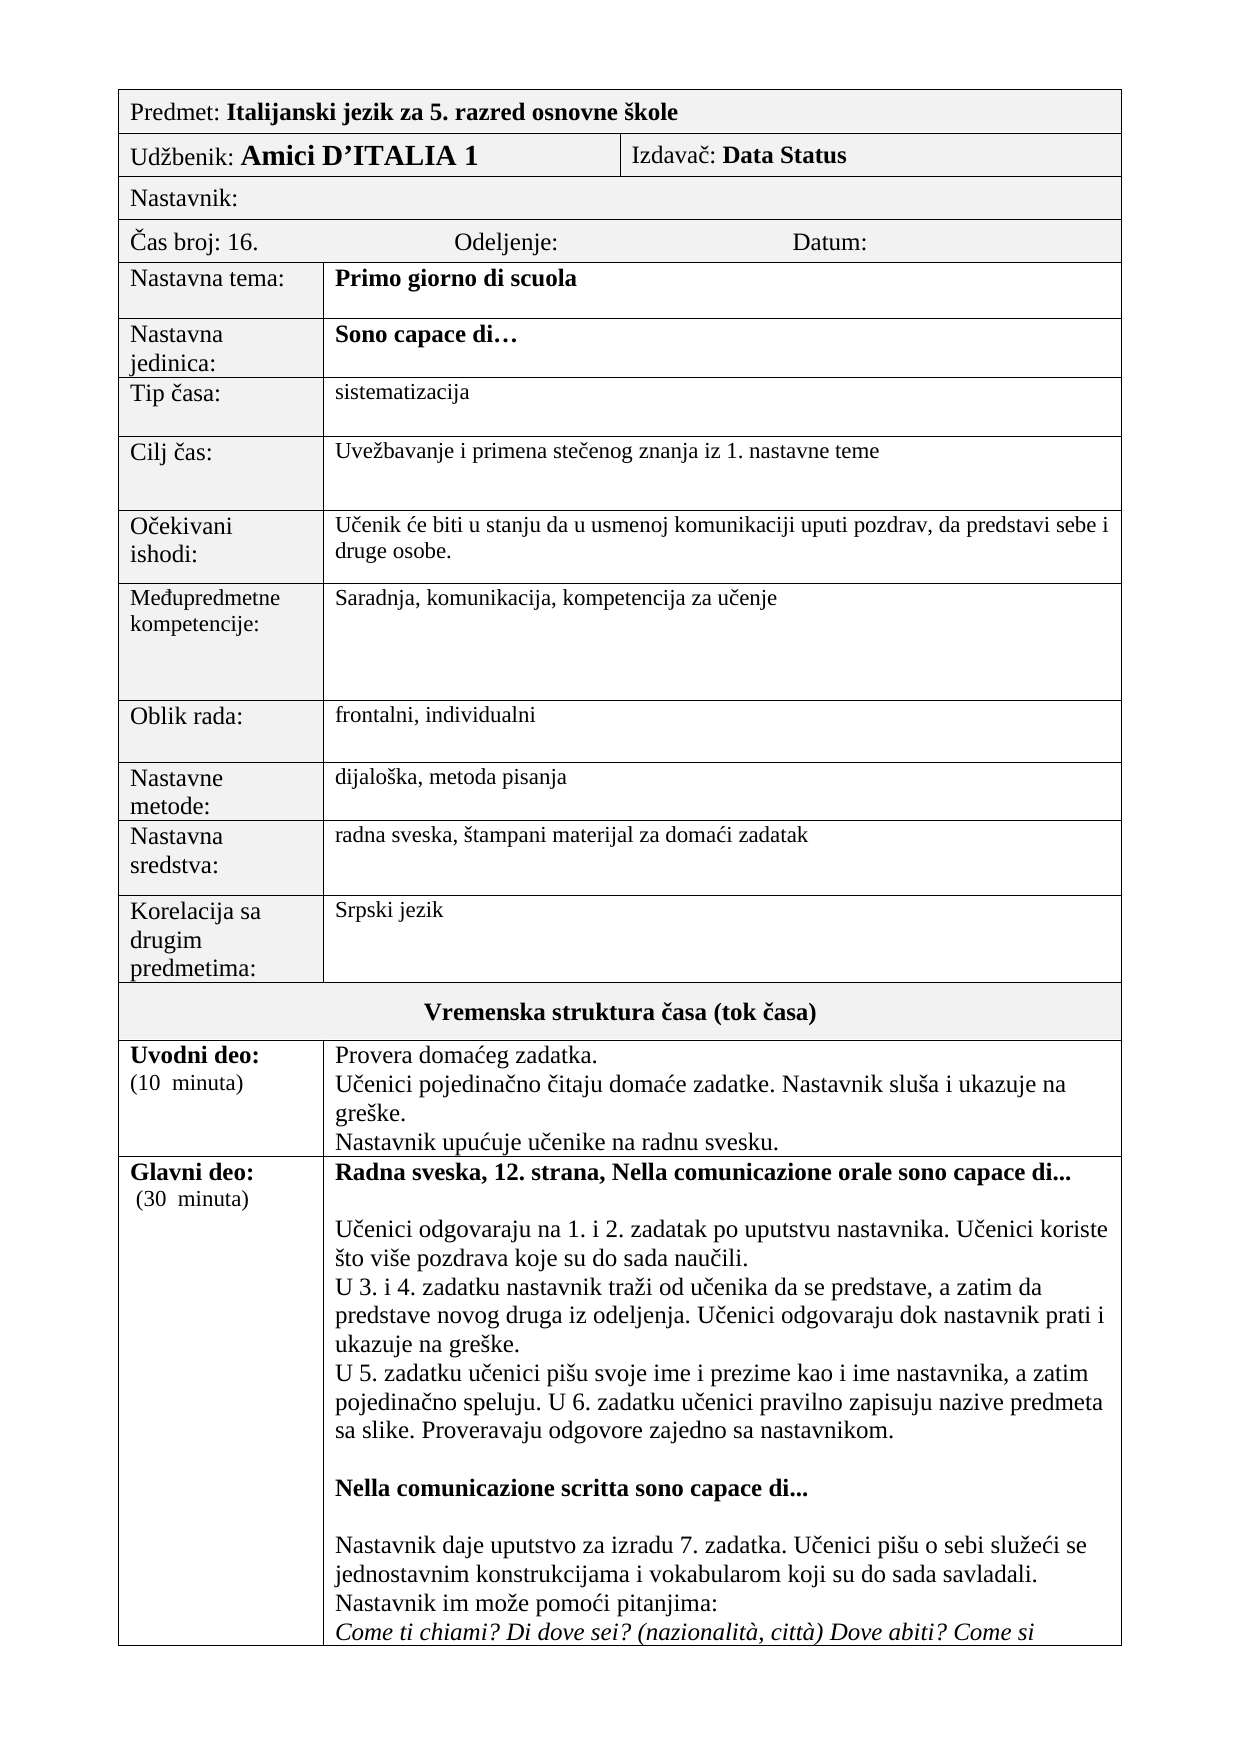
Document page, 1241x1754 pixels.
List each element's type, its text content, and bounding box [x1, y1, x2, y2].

table_cell Cilj čas: [119, 437, 323, 510]
table_cell Oblik rada: [119, 701, 323, 762]
table_cell Saradnja, komunikacija, kompetencija za učenje [324, 584, 1121, 700]
table_cell Odeljenje: [443, 220, 781, 262]
table_cell Srpski jezik [324, 896, 1121, 982]
table_cell radna sveska, štampani materijal za domaći zadatak [324, 821, 1121, 895]
table_cell sistematizacija [324, 378, 1121, 436]
table_cell frontalni, individualni [324, 701, 1121, 762]
table_cell Uvežbavanje i primena stečenog znanja iz 1. nastavne teme [324, 437, 1121, 510]
table_cell Datum: [781, 220, 1121, 262]
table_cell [119, 1157, 323, 1645]
table_cell Nastavne metode: [119, 763, 323, 820]
table_cell Provera domaćeg zadatka. Učenici pojedinačno čitaju domaće zadatke. Nastavnik sluša i ukazuje na greške. Nastavnik upućuje učenike na radnu svesku. [324, 1041, 1121, 1156]
table_cell Izdavač: Data Status [621, 134, 1121, 176]
table_cell Nastavnik: [119, 177, 1121, 219]
table_cell Udžbenik: Amici D’ITALIA 1 [119, 134, 620, 176]
table_cell Korelacija sa drugim predmetima: [119, 896, 323, 982]
table_cell Učenik će biti u stanju da u usmenoj komunikaciji uputi pozdrav, da predstavi sebe i druge osobe. [324, 511, 1121, 583]
table_cell Nastavna tema: [119, 263, 323, 318]
table_cell dijaloška, metoda pisanja [324, 763, 1121, 820]
table_cell Tip časa: [119, 378, 323, 436]
table_cell Čas broj: 16. [119, 220, 443, 262]
table_cell Vremenska struktura časa (tok časa) [119, 983, 1121, 1039]
table_cell Nastavna jedinica: [119, 319, 323, 377]
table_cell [324, 1157, 1121, 1645]
table_cell Sono capace di… [324, 319, 1121, 377]
table_cell Uvodni deo: (10 minuta) [119, 1041, 323, 1156]
table_cell Primo giorno di scuola [324, 263, 1121, 318]
table_cell Nastavna sredstva: [119, 821, 323, 895]
table_cell Očekivani ishodi: [119, 511, 323, 583]
table_cell Međupredmetne kompetencije: [119, 584, 323, 700]
table_header Predmet: Italijanski jezik za 5. razred osnovne škole [119, 90, 1121, 132]
